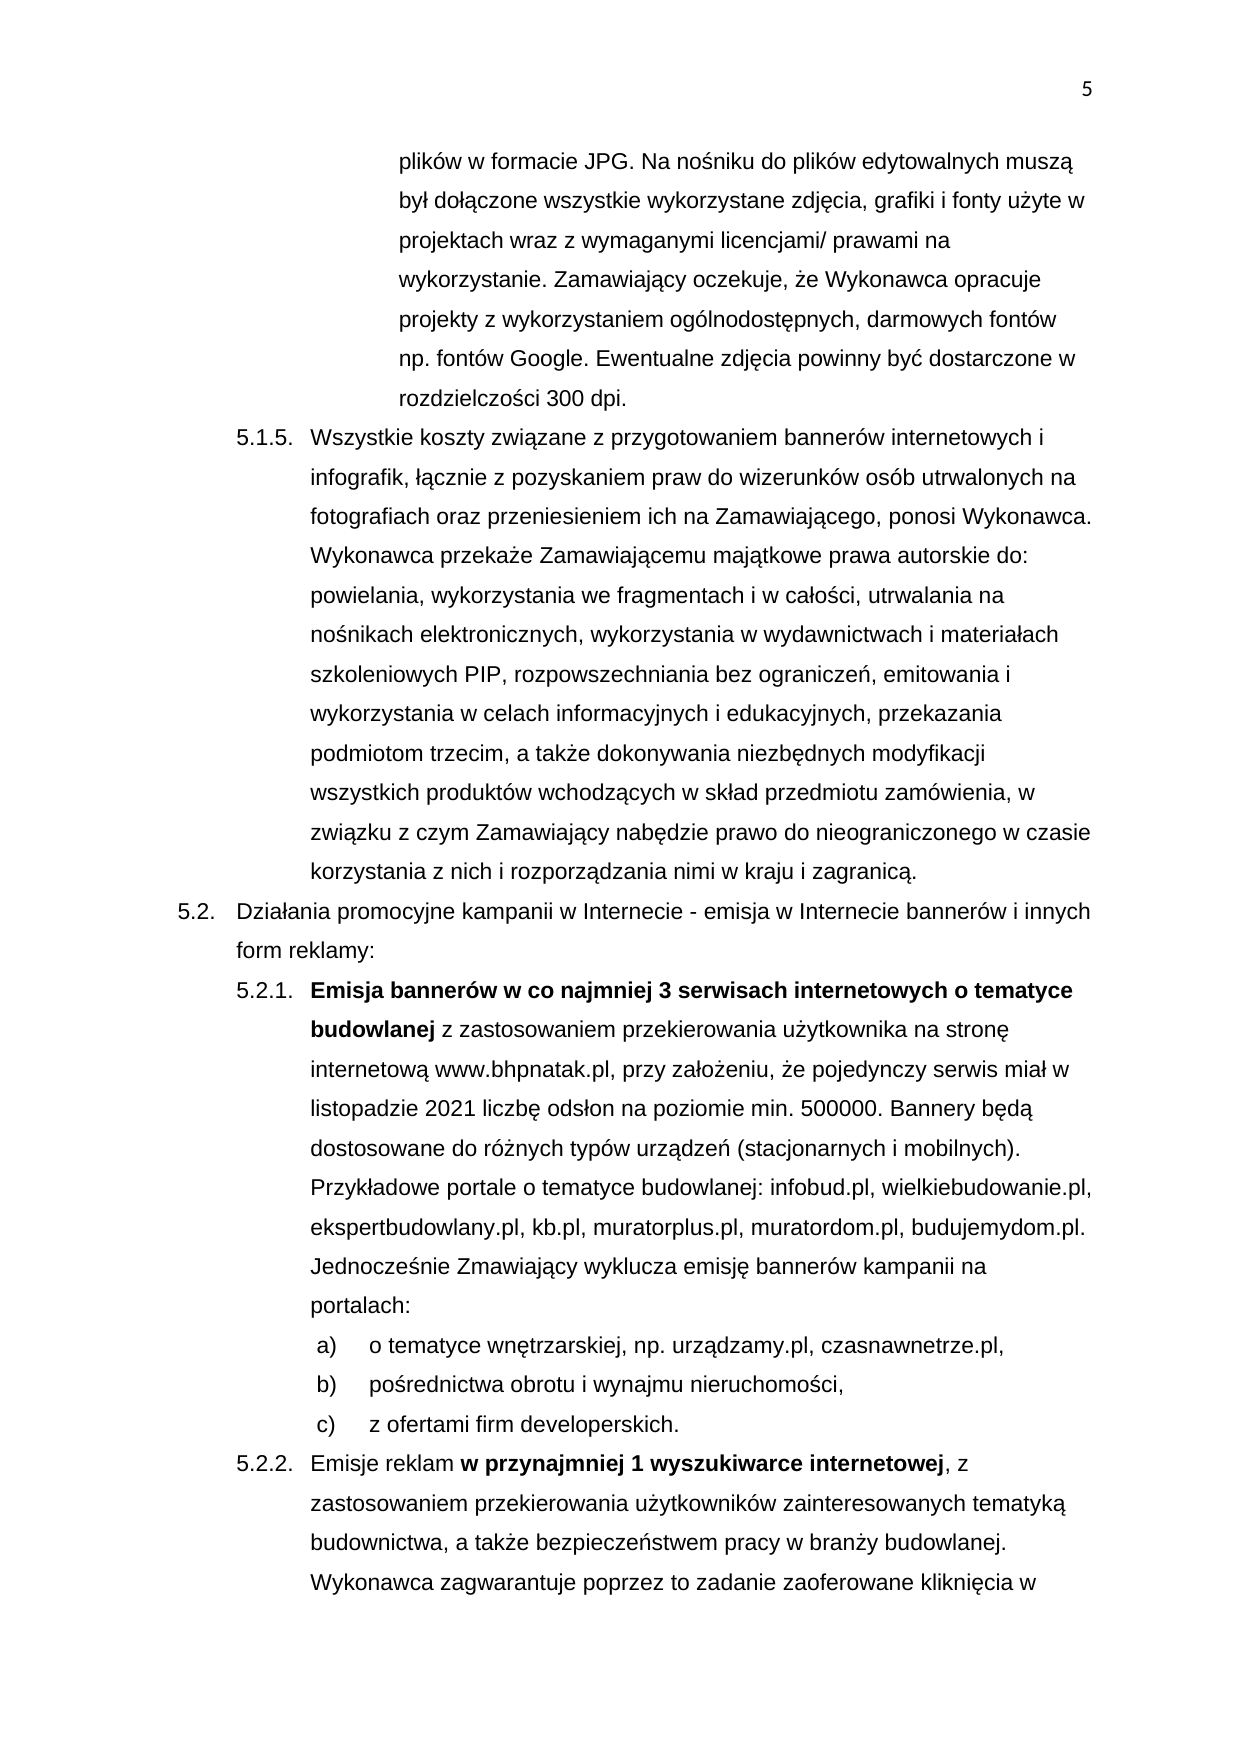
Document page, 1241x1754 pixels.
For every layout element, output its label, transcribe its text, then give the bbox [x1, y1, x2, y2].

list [236, 1450, 1093, 1595]
list z ofertami firm developerskich. [316, 1411, 1093, 1437]
list Działania promocyjne kampanii w Internecie - emisja w Internecie bannerów i innych form reklamy: [177, 898, 1093, 963]
list Emisja bannerów w co najmniej 3 serwisach internetowych o tematyce budowlanej z zastosowaniem przekierowania użytkownika na stronę internetową www.bhpnatak.pl, przy założeniu, że pojedynczy serwis miał w listopadzie 2021 liczbę odsłon na poziomie min. 500000. Bannery będą dostosowane do różnych typów urządzeń (stacjonarnych i mobilnych). Przykładowe portale o tematyce budowlanej: infobud.pl, wielkiebudowanie.pl, ekspertbudowlany.pl, kb.pl, muratorplus.pl, muratordom.pl, budujemydom.pl. [236, 977, 1093, 1240]
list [310, 148, 1093, 411]
list o tematyce wnętrzarskiej, np. urządzamy.pl, czasnawnetrze.pl, [316, 1332, 1093, 1358]
list Jednocześnie Zmawiający wyklucza emisję bannerów kampanii na portalach: [310, 1253, 1093, 1319]
list Wszystkie koszty związane z przygotowaniem bannerów internetowych i infografik, łącznie z pozyskaniem praw do wizerunków osób utrwalonych na fotografiach oraz przeniesieniem ich na Zamawiającego, ponosi Wykonawca. Wykonawca przekaże Zamawiającemu majątkowe prawa autorskie do: powielania, wykorzystania we fragmentach i w całości, utrwalania na nośnikach elektronicznych, wykorzystania w wydawnictwach i materiałach szkoleniowych PIP, rozpowszechniania bez ograniczeń, emitowania i wykorzystania w celach informacyjnych i edukacyjnych, przekazania podmiotom trzecim, a także dokonywania niezbędnych modyfikacji wszystkich produktów wchodzących w skład przedmiotu zamówienia, w związku z czym Zamawiający nabędzie prawo do nieograniczonego w czasie korzystania z nich i rozporządzania nimi w kraju i zagranicą. [236, 424, 1093, 884]
list pośrednictwa obrotu i wynajmu nieruchomości, [316, 1371, 1093, 1398]
